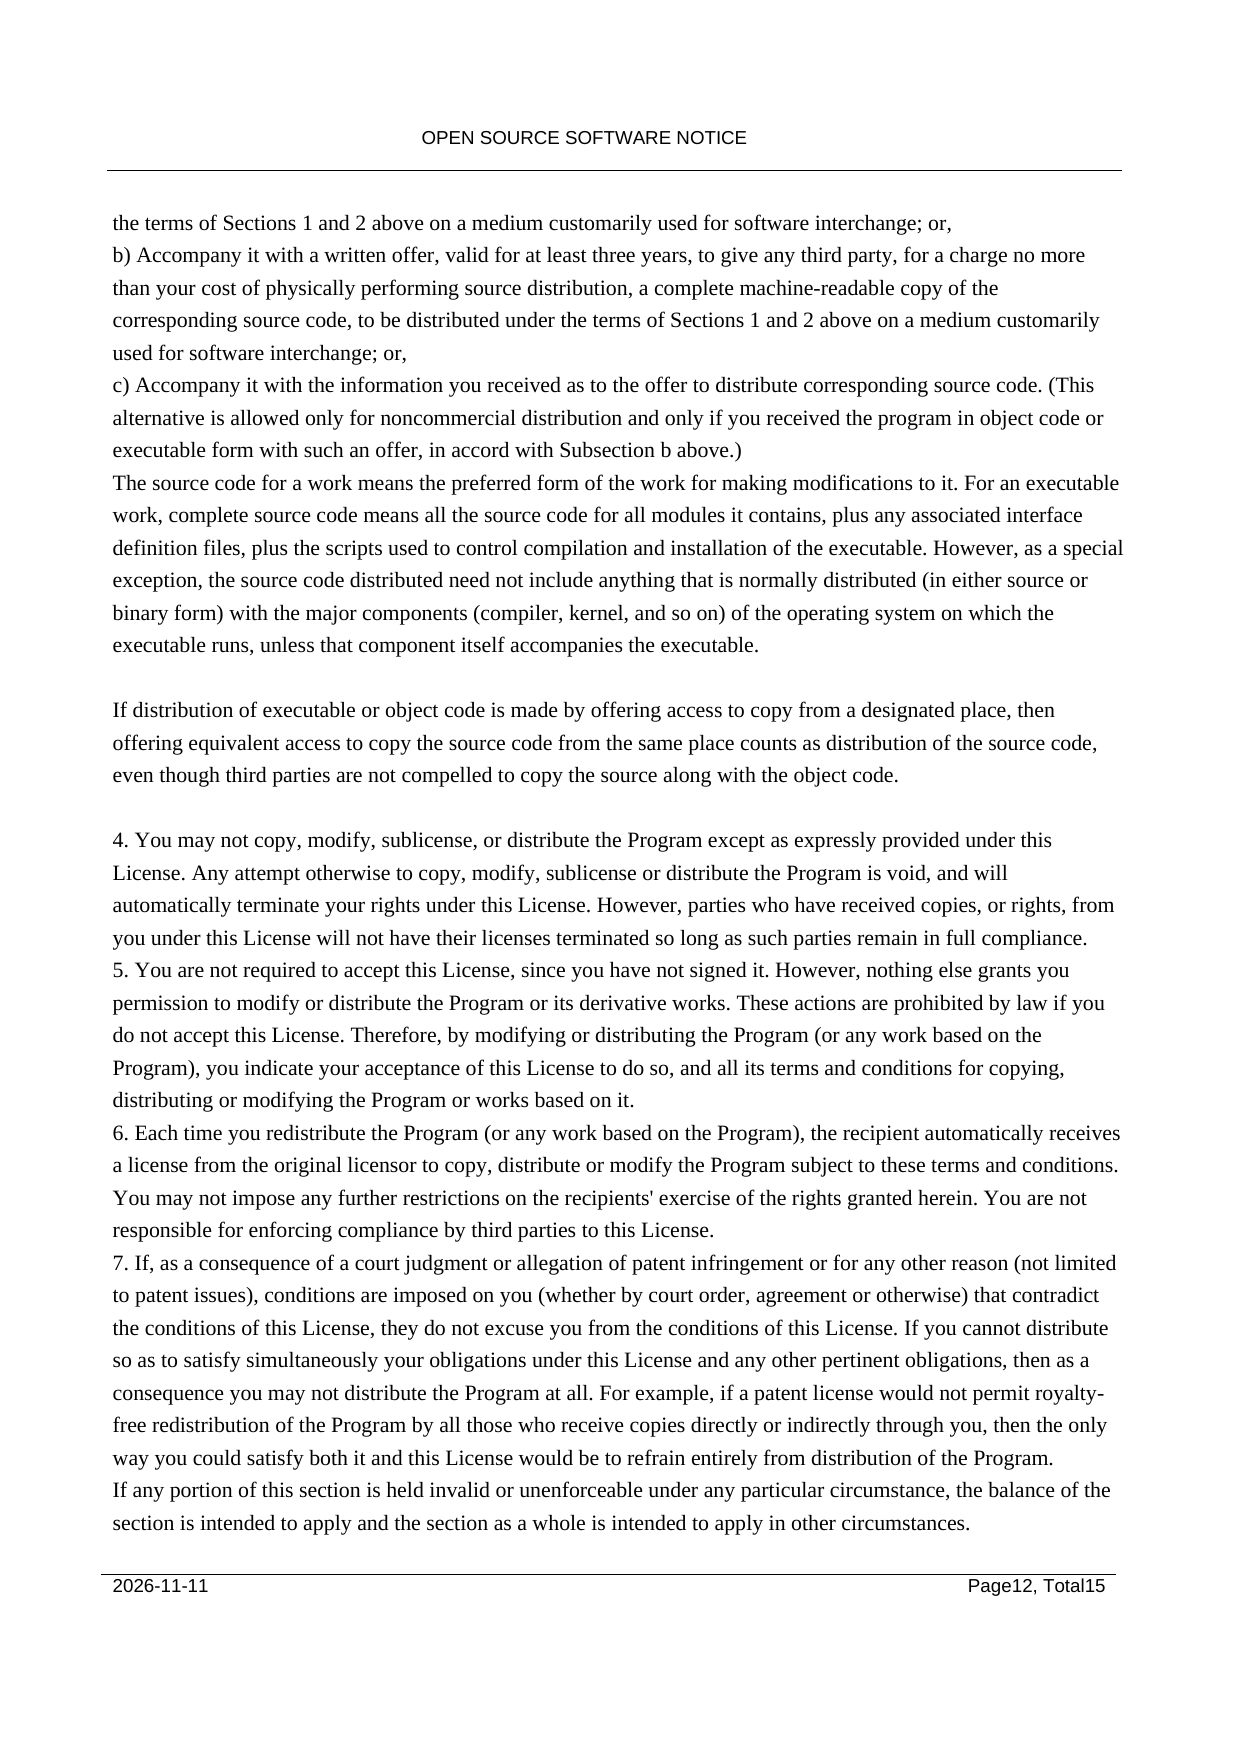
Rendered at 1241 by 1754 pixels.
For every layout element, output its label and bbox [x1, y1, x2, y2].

text [112, 206, 1128, 1539]
